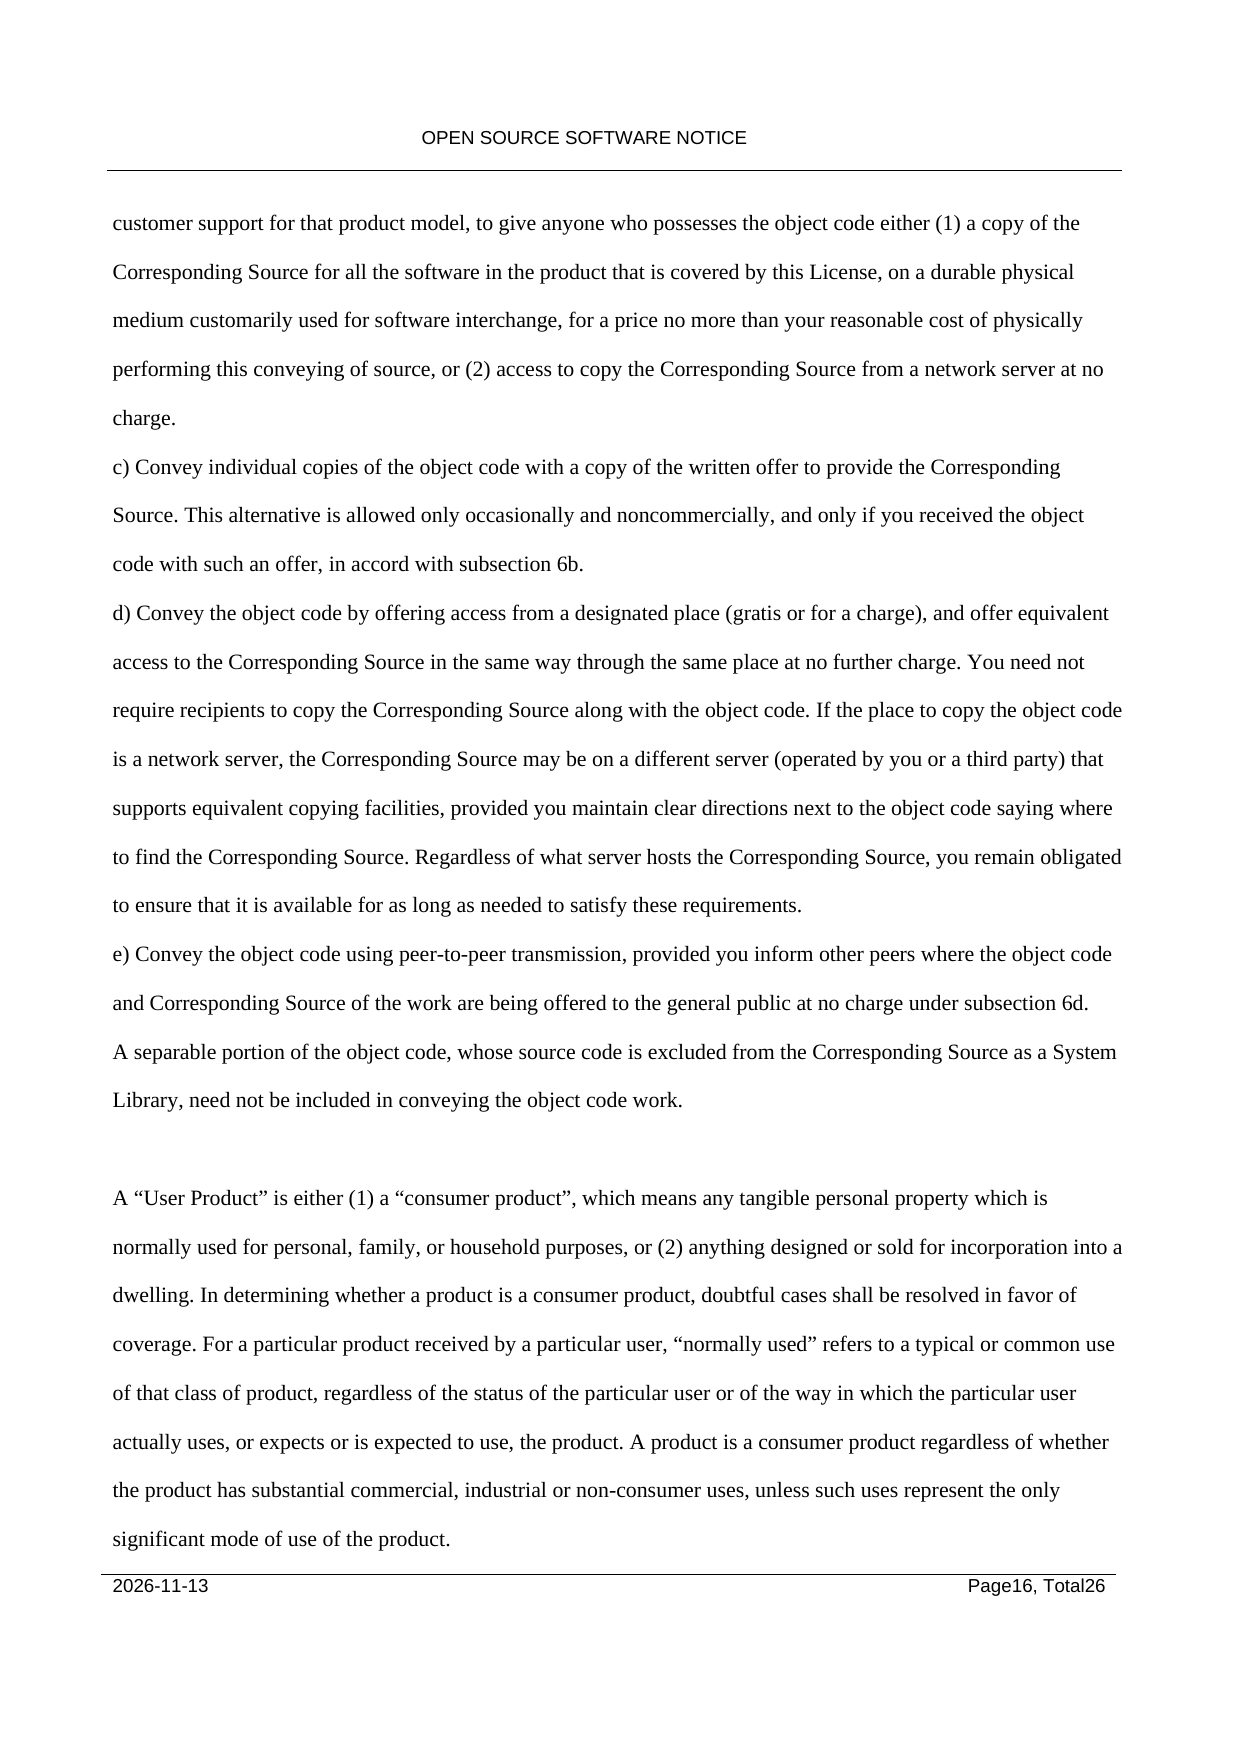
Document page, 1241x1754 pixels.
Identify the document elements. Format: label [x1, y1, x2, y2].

text [112, 206, 1128, 1555]
